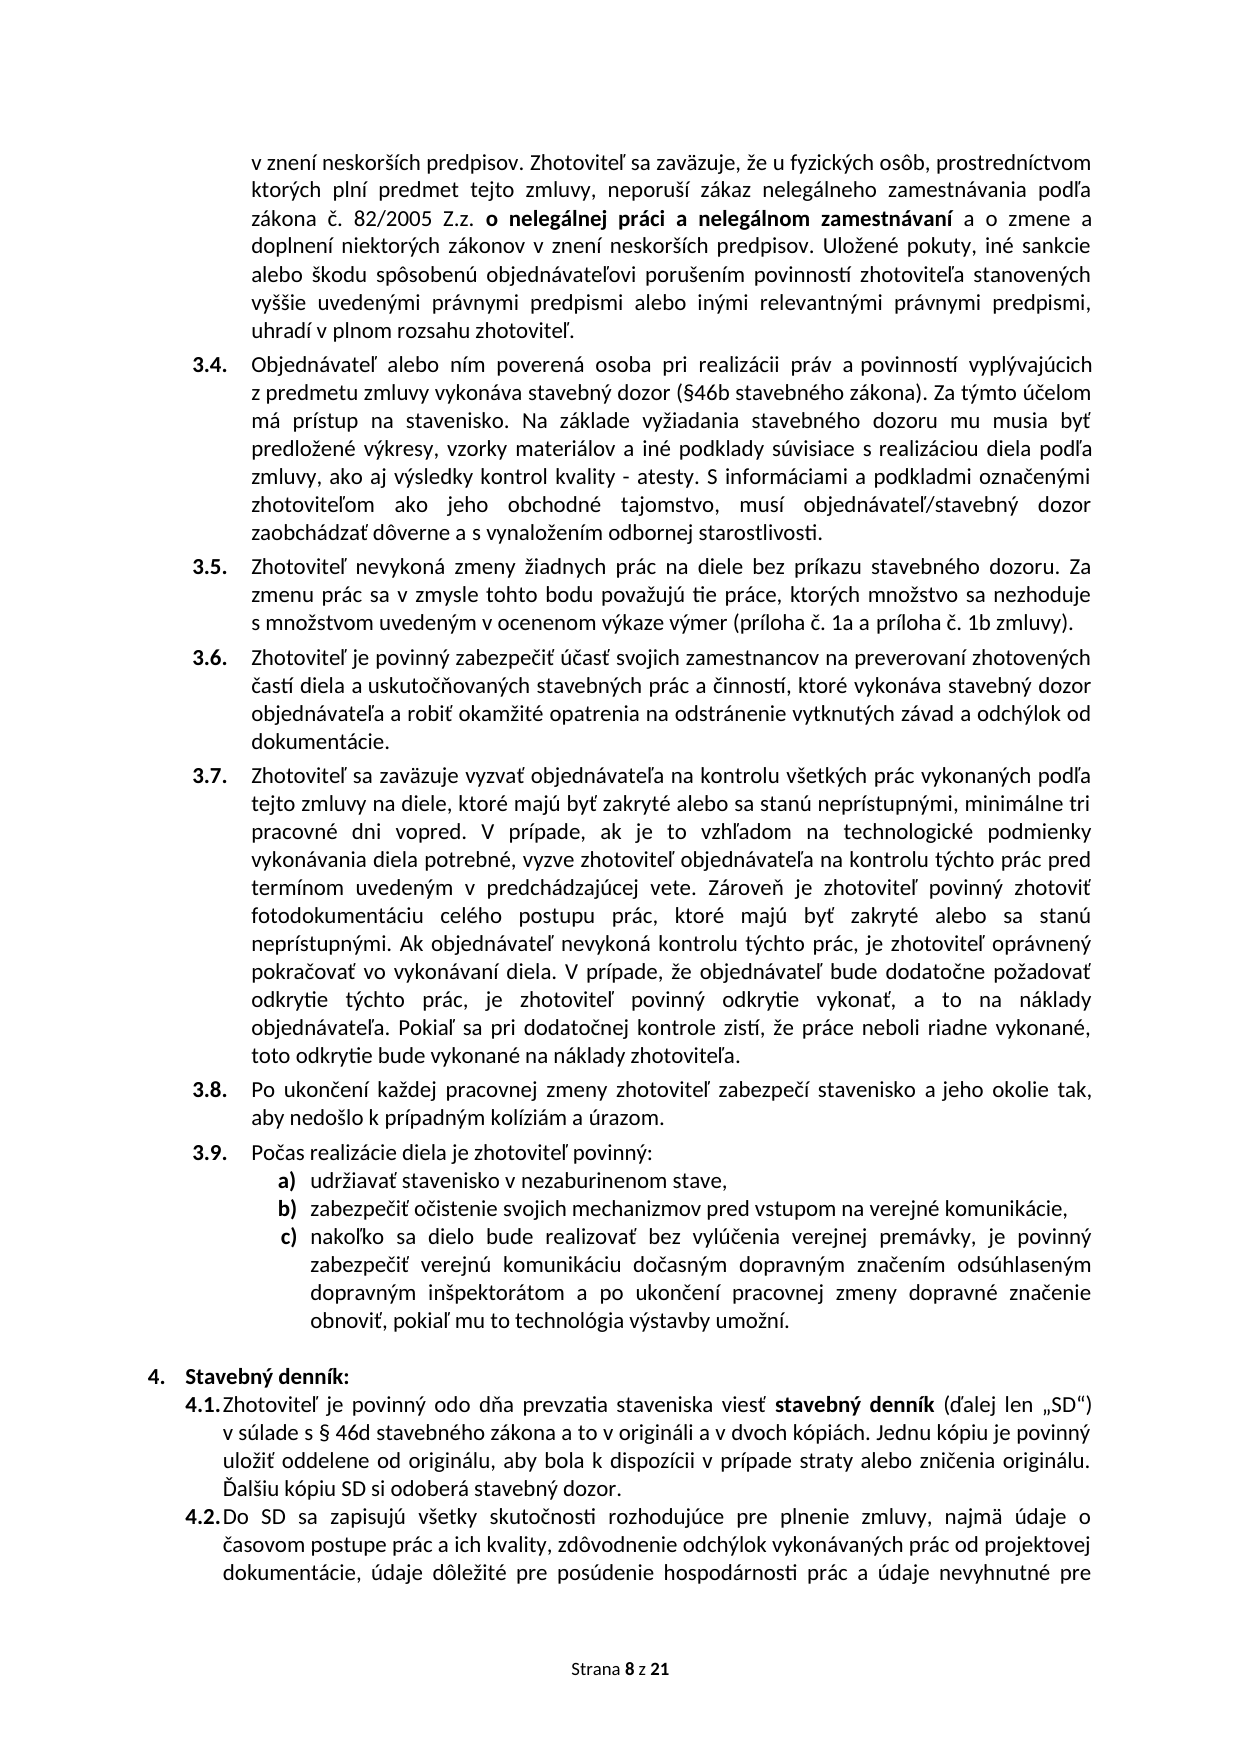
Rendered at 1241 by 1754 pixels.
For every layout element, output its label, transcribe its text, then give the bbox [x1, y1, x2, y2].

list Zhotoviteľ je povinný odo dňa prevzatia staveniska viesť stavebný denník (ďalej len „SD“) v súlade s § 46d stavebného zákona a to v origináli a v dvoch kópiách. Jednu kópiu je povinný uložiť oddelene od originálu, aby bola k dispozícii v prípade straty alebo zničenia originálu. Ďalšiu kópiu SD si odoberá stavebný dozor. [185, 1390, 1093, 1502]
list Zhotoviteľ sa zaväzuje vyzvať objednávateľa na kontrolu všetkých prác vykonaných podľa tejto zmluvy na diele, ktoré majú byť zakryté alebo sa stanú neprístupnými, minimálne tri pracovné dni vopred. V prípade, ak je to vzhľadom na technologické podmienky vykonávania diela potrebné, vyzve zhotoviteľ objednávateľa na kontrolu týchto prác pred termínom uvedeným v predchádzajúcej vete. Zároveň je zhotoviteľ povinný zhotoviť fotodokumentáciu celého postupu prác, ktoré majú byť zakryté alebo sa stanú neprístupnými. Ak objednávateľ nevykoná kontrolu týchto prác, je zhotoviteľ oprávnený pokračovať vo vykonávaní diela. V prípade, že objednávateľ bude dodatočne požadovať odkrytie týchto prác, je zhotoviteľ povinný odkrytie vykonať, a to na náklady objednávateľa. Pokiaľ sa pri dodatočnej kontrole zistí, že práce neboli riadne vykonané, toto odkrytie bude vykonané na náklady zhotoviteľa. [192, 761, 1093, 1069]
list Zhotoviteľ nevykoná zmeny žiadnych prác na diele bez príkazu stavebného dozoru. Za zmenu prác sa v zmysle tohto bodu považujú tie práce, ktorých množstvo sa nezhoduje s množstvom uvedeným v ocenenom výkaze výmer (príloha č. 1a a príloha č. 1b zmluvy). [192, 552, 1093, 636]
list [192, 148, 1093, 344]
list Zhotoviteľ je povinný zabezpečiť účasť svojich zamestnancov na preverovaní zhotovených častí diela a uskutočňovaných stavebných prác a činností, ktoré vykonáva stavebný dozor objednávateľa a robiť okamžité opatrenia na odstránenie vytknutých závad a odchýlok od dokumentácie. [192, 643, 1093, 755]
list Objednávateľ alebo ním poverená osoba pri realizácii práv a povinností vyplývajúcich z predmetu zmluvy vykonáva stavebný dozor (§46b stavebného zákona). Za týmto účelom má prístup na stavenisko. Na základe vyžiadania stavebného dozoru mu musia byť predložené výkresy, vzorky materiálov a iné podklady súvisiace s realizáciou diela podľa zmluvy, ako aj výsledky kontrol kvality - atesty. S informáciami a podkladmi označenými zhotoviteľom ako jeho obchodné tajomstvo, musí objednávateľ/stavebný dozor zaobchádzať dôverne a s vynaložením odbornej starostlivosti. [192, 350, 1093, 546]
list zabezpečiť očistenie svojich mechanizmov pred vstupom na verejné komunikácie, [221, 1194, 1093, 1222]
list Počas realizácie diela je zhotoviteľ povinný: [192, 1138, 1093, 1166]
list nakoľko sa dielo bude realizovať bez vylúčenia verejnej premávky, je povinný zabezpečiť verejnú komunikáciu dočasným dopravným značením odsúhlaseným dopravným inšpektorátom a po ukončení pracovnej zmeny dopravné značenie obnoviť, pokiaľ mu to technológia výstavby umožní. [281, 1222, 1093, 1334]
list udržiavať stavenisko v nezaburinenom stave, [221, 1166, 1093, 1194]
list Po ukončení každej pracovnej zmeny zhotoviteľ zabezpečí stavenisko a jeho okolie tak, aby nedošlo k prípadným kolíziám a úrazom. [192, 1076, 1093, 1132]
list Stavebný denník: [148, 1362, 1093, 1390]
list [185, 1502, 1093, 1586]
